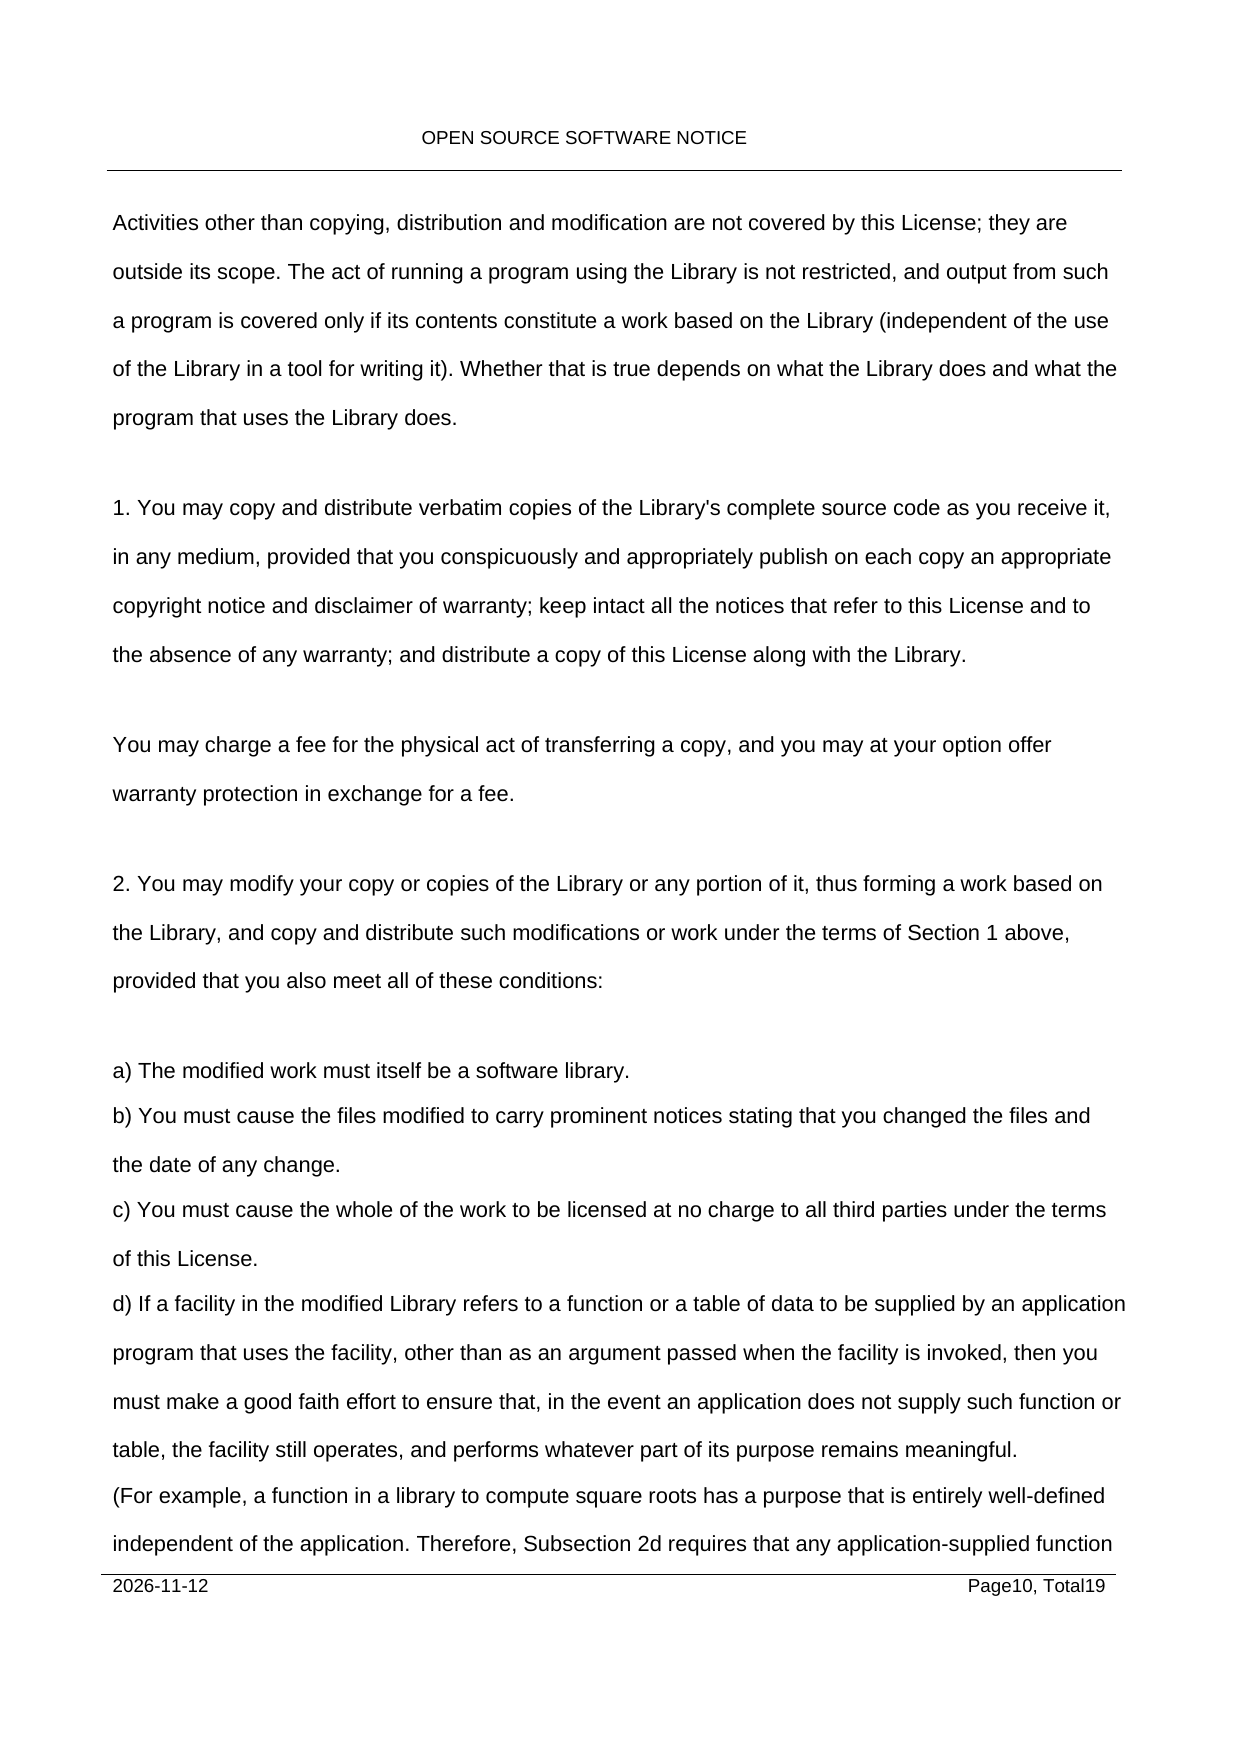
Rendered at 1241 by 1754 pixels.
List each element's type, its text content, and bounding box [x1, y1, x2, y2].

text c) You must cause the whole of the work to be licensed at no charge to all third parties under the terms of this License. [112, 1194, 1128, 1275]
text Activities other than copying, distribution and modification are not covered by this License; they are outside its scope. The act of running a program using the Library is not restricted, and output from such a program is covered only if its contents constitute a work based on the Library (independent of the use of the Library in a tool for writing it). Whether that is true depends on what the Library does and what the program that uses the Library does. [112, 206, 1128, 434]
text b) You must cause the files modified to carry prominent notices stating that you changed the files and the date of any change. [112, 1100, 1128, 1181]
text a) The modified work must itself be a software library. [112, 1055, 1128, 1087]
text d) If a facility in the modified Library refers to a function or a table of data to be supplied by an application program that uses the facility, other than as an argument passed when the facility is invoked, then you must make a good faith effort to ensure that, in the event an application does not supply such function or table, the facility still operates, and performs whatever part of its purpose remains meaningful. [112, 1287, 1128, 1466]
text 1. You may copy and distribute verbatim copies of the Library's complete source code as you receive it, in any medium, provided that you conspicuously and appropriately publish on each copy an appropriate copyright notice and disclaimer of warranty; keep intact all the notices that refer to this License and to the absence of any warranty; and distribute a copy of this License along with the Library. [112, 492, 1128, 670]
text 2. You may modify your copy or copies of the Library or any portion of it, thus forming a work based on the Library, and copy and distribute such modifications or work under the terms of Section 1 above, provided that you also meet all of these conditions: [112, 867, 1128, 997]
text You may charge a fee for the physical act of transferring a copy, and you may at your option offer warranty protection in exchange for a fee. [112, 728, 1128, 809]
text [112, 1479, 1128, 1560]
